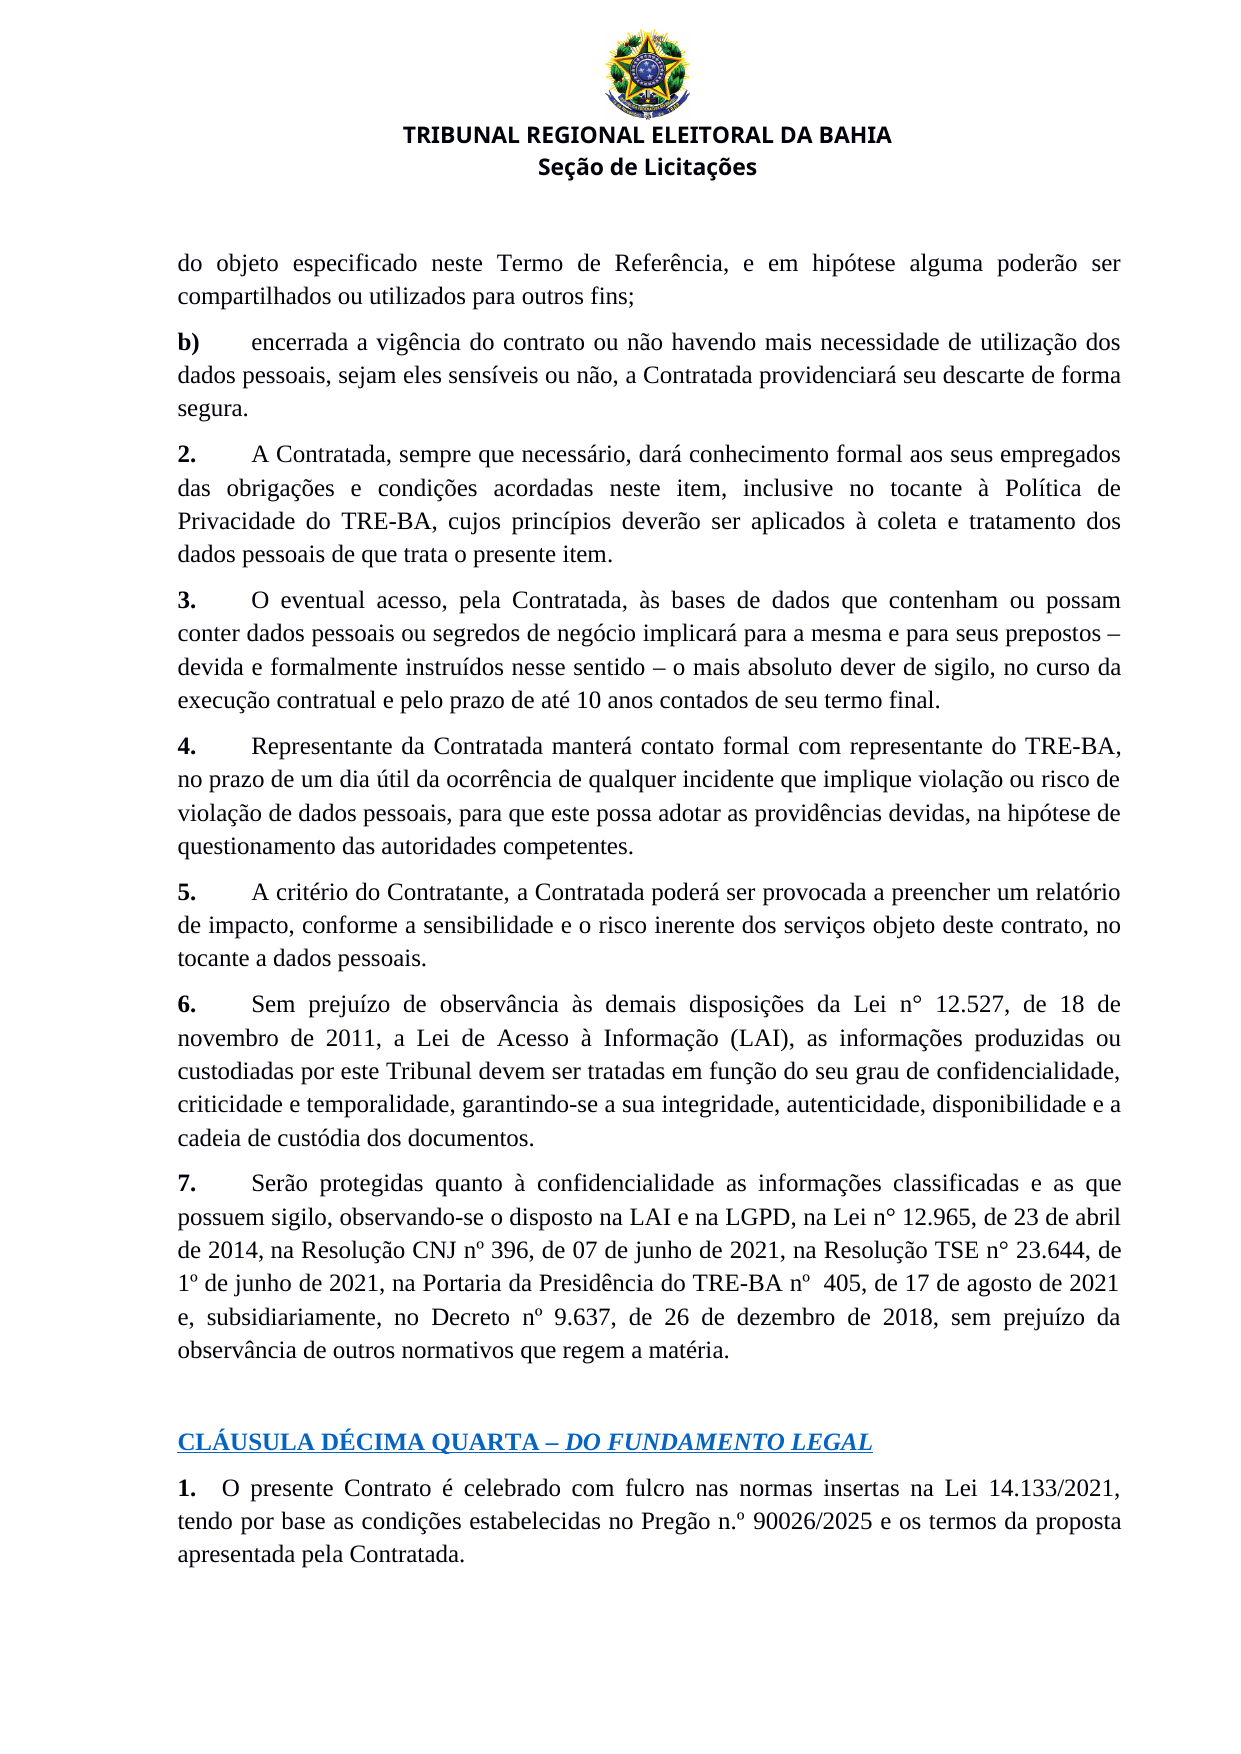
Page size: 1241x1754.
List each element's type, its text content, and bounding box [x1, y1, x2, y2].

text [177, 244, 1122, 311]
text 5. A critério do Contratante, a Contratada poderá ser provocada a preencher um relatório de impacto, conforme a sensibilidade e o risco inerente dos serviços objeto deste contrato, no tocante a dados pessoais. [177, 873, 1122, 973]
text 4. Representante da Contratada manterá contato formal com representante do TRE-BA, no prazo de um dia útil da ocorrência de qualquer incidente que implique violação ou risco de violação de dados pessoais, para que este possa adotar as providências devidas, na hipótese de questionamento das autoridades competentes. [177, 728, 1122, 861]
text 2. A Contratada, sempre que necessário, dará conhecimento formal aos seus empregados das obrigações e condições acordadas neste item, inclusive no tocante à Política de Privacidade do TRE-BA, cujos princípios deverão ser aplicados à coleta e tratamento dos dados pessoais de que trata o presente item. [177, 436, 1122, 569]
text 1. O presente Contrato é celebrado com fulcro nas normas insertas na Lei 14.133/2021, tendo por base as condições estabelecidas no Pregão n.º e os termos da proposta apresentada pela Contratada. [177, 1469, 1122, 1569]
text b) encerrada a vigência do contrato ou não havendo mais necessidade de utilização dos dados pessoais, sejam eles sensíveis ou não, a Contratada providenciará seu descarte de forma segura. [177, 323, 1122, 423]
text 6. Sem prejuízo de observância às demais disposições da Lei n° 12.527, de 18 de novembro de 2011, a Lei de Acesso à Informação (LAI), as informações produzidas ou custodiadas por este Tribunal devem ser tratadas em função do seu grau de confidencialidade, criticidade e temporalidade, garantindo-se a sua integridade, autenticidade, disponibilidade e a cadeia de custódia dos documentos. [177, 986, 1122, 1153]
text 3. O eventual acesso, pela Contratada, às bases de dados que contenham ou possam conter dados pessoais ou segredos de negócio implicará para a mesma e para seus prepostos – devida e formalmente instruídos nesse sentido – o mais absoluto dever de sigilo, no curso da execução contratual e pelo prazo de até 10 anos contados de seu termo final. [177, 582, 1122, 715]
text 7. Serão protegidas quanto à confidencialidade as informações classificadas e as que possuem sigilo, observando-se o disposto na LAI e na LGPD, na Lei n° 12.965, de 23 de abril de 2014, na Resolução CNJ nº 396, de 07 de junho de 2021, na Resolução TSE n° 23.644, de 1º de junho de 2021, na Portaria da Presidência do TRE-BA nº 405, de 17 de agosto de 2021 e, subsidiariamente, no Decreto nº 9.637, de 26 de dezembro de 2018, sem prejuízo da observância de outros normativos que regem a matéria. [177, 1165, 1122, 1365]
text CLÁUSULA DÉCIMA QUARTA – DO FUNDAMENTO LEGAL [177, 1423, 1122, 1457]
